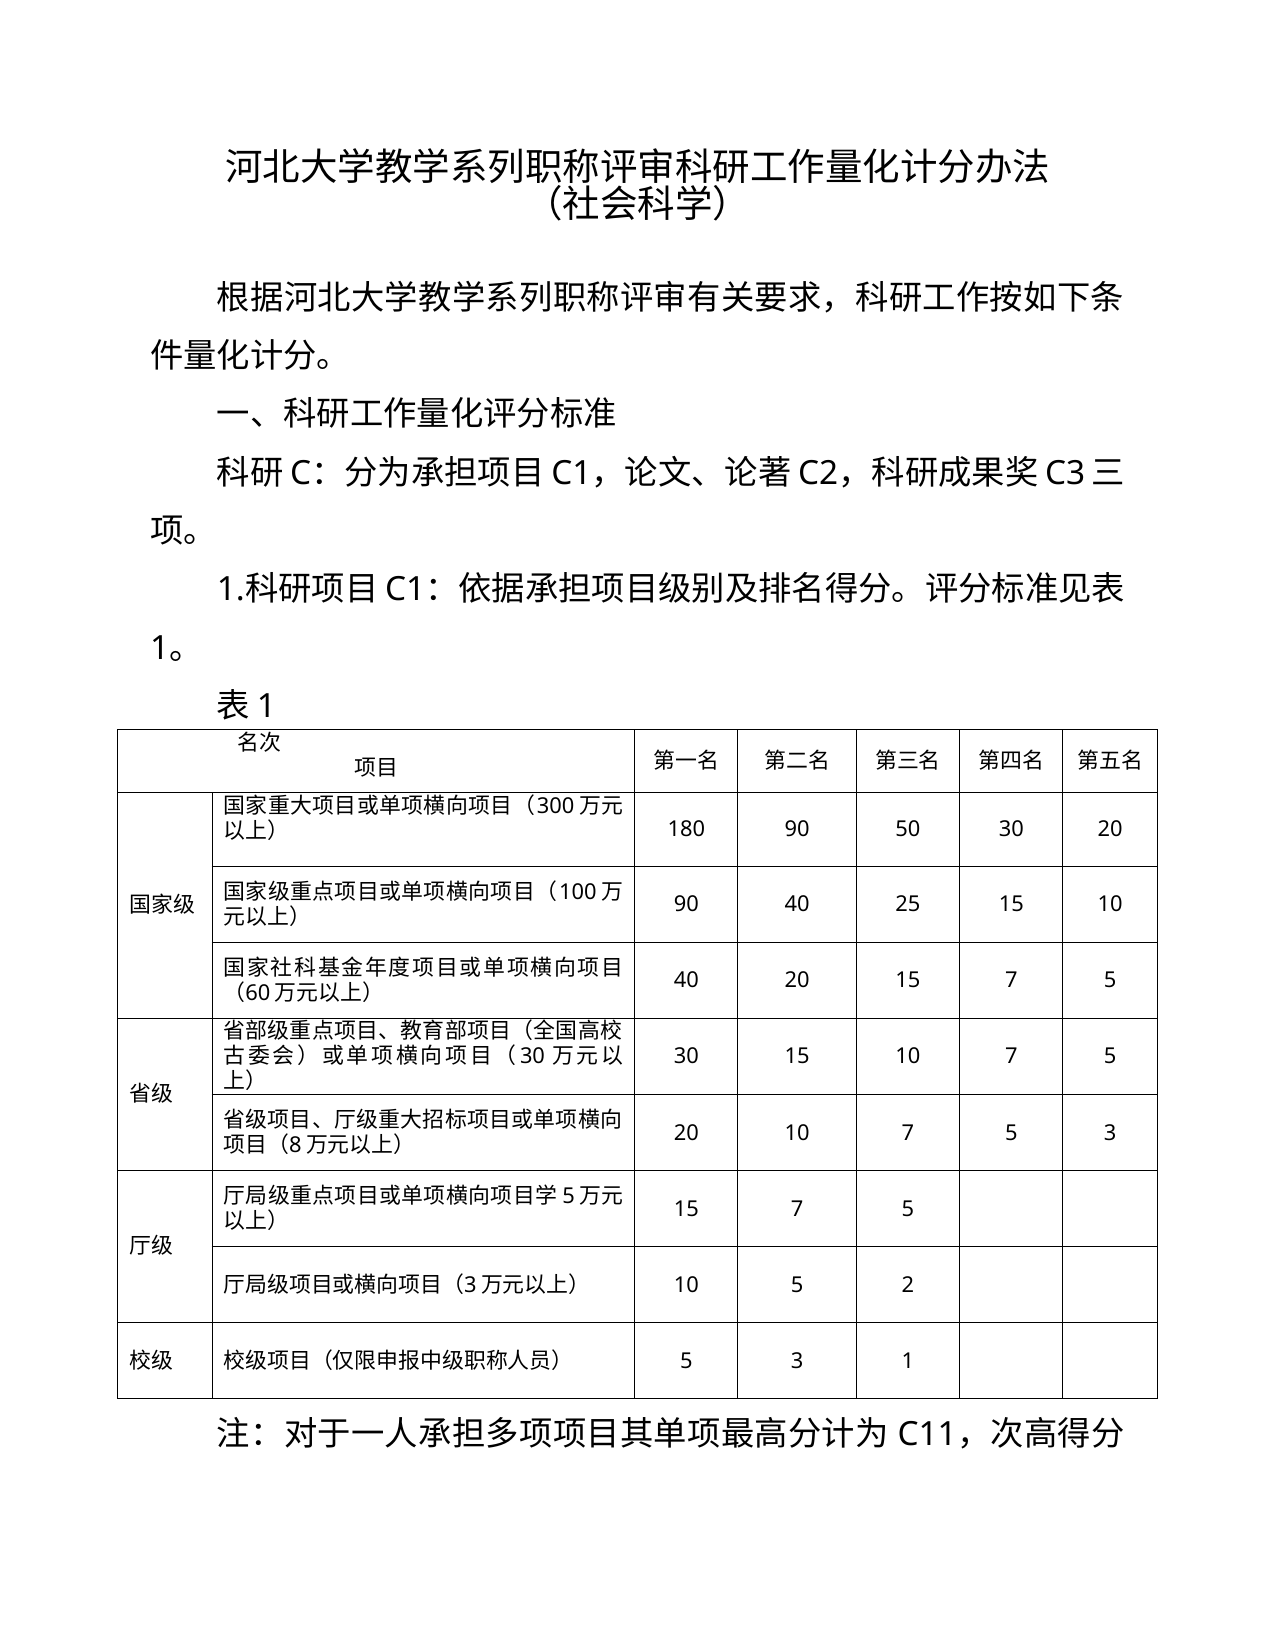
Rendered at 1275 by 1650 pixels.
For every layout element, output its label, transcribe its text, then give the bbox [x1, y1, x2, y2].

table_cell 15 [635, 1171, 737, 1246]
text （社会科学） [150, 187, 1125, 225]
table_cell 国家重大项目或单项横向项目（300万元以上） [213, 793, 634, 866]
table_cell [960, 1171, 1062, 1246]
table_cell [960, 1323, 1062, 1398]
table_header 第四名 [960, 730, 1062, 792]
table_header 名次 项目 [118, 730, 634, 792]
table_cell 40 [635, 943, 737, 1018]
table_cell 5 [1063, 943, 1157, 1018]
table_cell 90 [738, 793, 856, 866]
table_cell 厅局级重点项目或单项横向项目学5万元以上） [213, 1171, 634, 1246]
table_cell 3 [738, 1323, 856, 1398]
table_cell 2 [857, 1247, 959, 1322]
table_cell 5 [960, 1095, 1062, 1170]
table_cell 7 [960, 943, 1062, 1018]
table_cell 5 [635, 1323, 737, 1398]
table_cell [1063, 1323, 1157, 1398]
table_cell 省级 [118, 1019, 212, 1170]
table_cell 3 [1063, 1095, 1157, 1170]
table_cell 180 [635, 793, 737, 866]
text 河北大学教学系列职称评审科研工作量化计分办法 [150, 150, 1125, 187]
table_cell 10 [635, 1247, 737, 1322]
table_cell [960, 1247, 1062, 1322]
table_cell 20 [635, 1095, 737, 1170]
table_cell 5 [1063, 1019, 1157, 1094]
table_cell 省部级重点项目、教育部项目（全国高校古委会）或单项横向项目（30万元以上） [213, 1019, 634, 1094]
table_cell 15 [738, 1019, 856, 1094]
table_cell 50 [857, 793, 959, 866]
table_cell 国家社科基金年度项目或单项横向项目（60万元以上） [213, 943, 634, 1018]
table_cell 厅级 [118, 1171, 212, 1322]
table_cell 校级 [118, 1323, 212, 1398]
table_header 第二名 [738, 730, 856, 792]
text 1.科研项目C1：依据承担项目级别及排名得分。评分标准见表1。 [150, 554, 1125, 671]
table_cell 90 [635, 867, 737, 942]
table_cell 5 [738, 1247, 856, 1322]
table_cell 20 [1063, 793, 1157, 866]
text 一、科研工作量化评分标准 [150, 379, 1125, 437]
table_cell 7 [857, 1095, 959, 1170]
table_header 第一名 [635, 730, 737, 792]
table_cell 30 [960, 793, 1062, 866]
text 根据河北大学教学系列职称评审有关要求，科研工作按如下条件量化计分。 [150, 262, 1125, 379]
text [150, 1399, 1125, 1457]
table_cell 7 [960, 1019, 1062, 1094]
text 科研C：分为承担项目C1，论文、论著C2，科研成果奖C3三项。 [150, 437, 1125, 554]
text 表1 [150, 671, 1125, 729]
table_header 第五名 [1063, 730, 1157, 792]
table_cell 5 [857, 1171, 959, 1246]
table_cell 25 [857, 867, 959, 942]
table_cell 30 [635, 1019, 737, 1094]
table_cell 10 [857, 1019, 959, 1094]
table_cell 厅局级项目或横向项目（3万元以上） [213, 1247, 634, 1322]
table_cell 国家级 [118, 793, 212, 1018]
table_cell 20 [738, 943, 856, 1018]
table_header 第三名 [857, 730, 959, 792]
table_cell 国家级重点项目或单项横向项目（100万元以上） [213, 867, 634, 942]
table_cell 7 [738, 1171, 856, 1246]
table_cell [1063, 1171, 1157, 1246]
table_cell 15 [857, 943, 959, 1018]
table_cell 10 [1063, 867, 1157, 942]
table_cell 省级项目、厅级重大招标项目或单项横向项目（8万元以上） [213, 1095, 634, 1170]
table_cell 15 [960, 867, 1062, 942]
table_cell 10 [738, 1095, 856, 1170]
table_cell [1063, 1247, 1157, 1322]
table_cell 校级项目（仅限申报中级职称人员） [213, 1323, 634, 1398]
table_cell 40 [738, 867, 856, 942]
table_cell 1 [857, 1323, 959, 1398]
